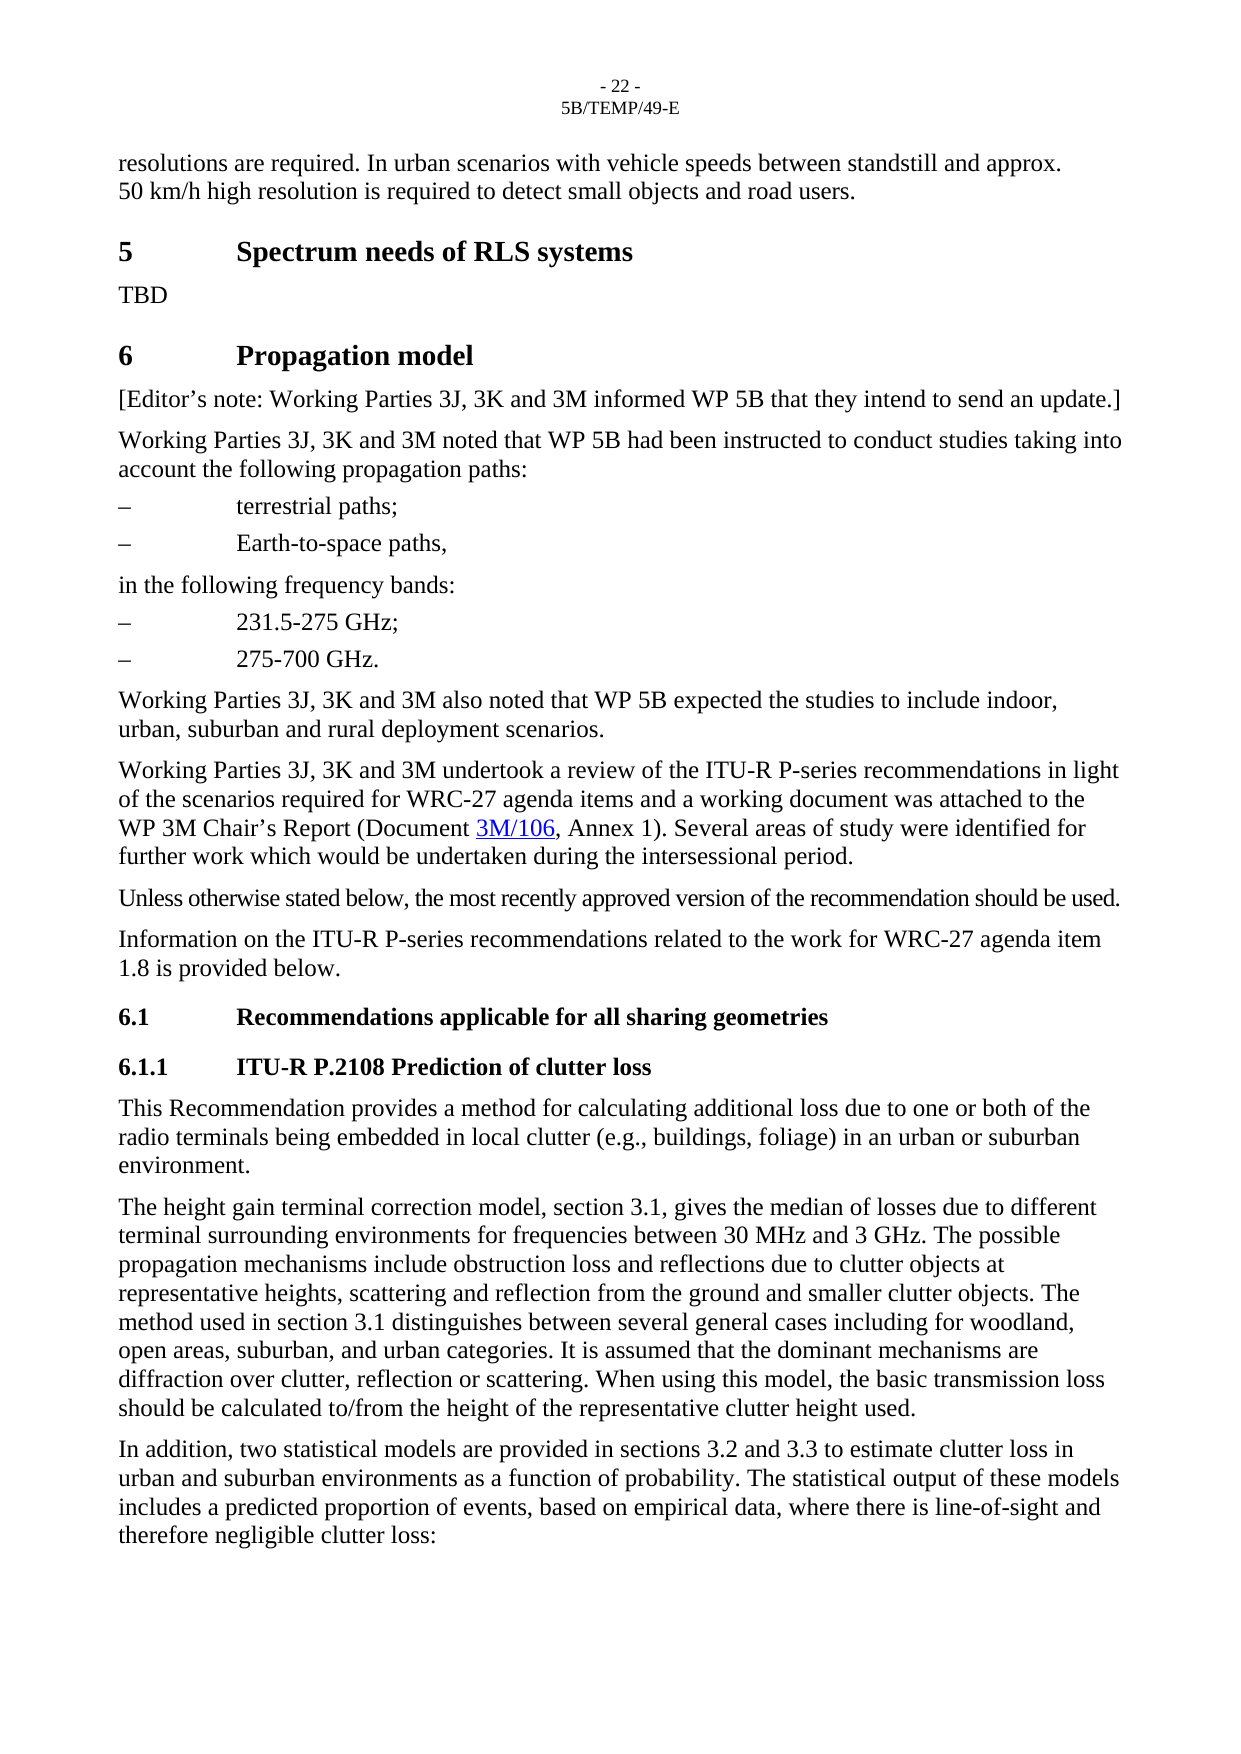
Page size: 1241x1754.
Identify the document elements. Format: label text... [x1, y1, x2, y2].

text – 275-700 GHz. [118, 644, 1122, 673]
text In addition, two statistical models are provided in sections 3.2 and 3.3 to estimate clutter loss in urban and suburban environments as a function of probability. The statistical output of these models includes a predicted proportion of events, based on empirical data, where there is line-of-sight and therefore negligible clutter loss: [118, 1434, 1122, 1549]
text Working Parties 3J, 3K and 3M undertook a review of the ITU-R P-series recommendations in light of the scenarios required for WRC-27 agenda items and a working document was attached to the WP 3M Chair’s Report (Document 3M/106, Annex 1). Several areas of study were identified for further work which would be undertaken during the intersessional period. [118, 755, 1122, 870]
text This Recommendation provides a method for calculating additional loss due to one or both of the radio terminals being embedded in local clutter (e.g., buildings, foliage) in an urban or suburban environment. [118, 1093, 1122, 1179]
subtitle 6.1.1 ITU-R P.2108 Prediction of clutter loss [118, 1052, 1122, 1081]
text – 231.5-275 GHz; [118, 607, 1122, 636]
text The height gain terminal correction model, section 3.1, gives the median of losses due to different terminal surrounding environments for frequencies between 30 MHz and 3 GHz. The possible propagation mechanisms include obstruction loss and reflections due to clutter objects at representative heights, scattering and reflection from the ground and smaller clutter objects. The method used in section 3.1 distinguishes between several general cases including for woodland, open areas, suburban, and urban categories. It is assumed that the dominant mechanisms are diffraction over clutter, reflection or scattering. When using this model, the basic transmission loss should be calculated to/from the height of the representative clutter height used. [118, 1192, 1122, 1422]
subtitle 6.1 Recommendations applicable for all sharing geometries [118, 1002, 1122, 1031]
text – Earth-to-space paths, [118, 528, 1122, 557]
text [Editor’s note: Working Parties 3J, 3K and 3M informed WP 5B that they intend to send an update.] [118, 384, 1122, 413]
text – terrestrial paths; [118, 491, 1122, 520]
text Working Parties 3J, 3K and 3M noted that WP 5B had been instructed to conduct studies taking into account the following propagation paths: [118, 426, 1122, 483]
text TBD [118, 280, 1122, 309]
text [118, 148, 1122, 205]
subtitle 6 Propagation model [118, 338, 1122, 372]
text Unless otherwise stated below, the most recently approved version of the recommendation should be used. [118, 883, 1122, 911]
text Working Parties 3J, 3K and 3M also noted that WP 5B expected the studies to include indoor, urban, suburban and rural deployment scenarios. [118, 685, 1122, 743]
subtitle 5 Spectrum needs of RLS systems [118, 234, 1122, 268]
text Information on the ITU-R P-series recommendations related to the work for WRC-27 agenda item 1.8 is provided below. [118, 924, 1122, 981]
text in the following frequency bands: [118, 570, 1122, 598]
